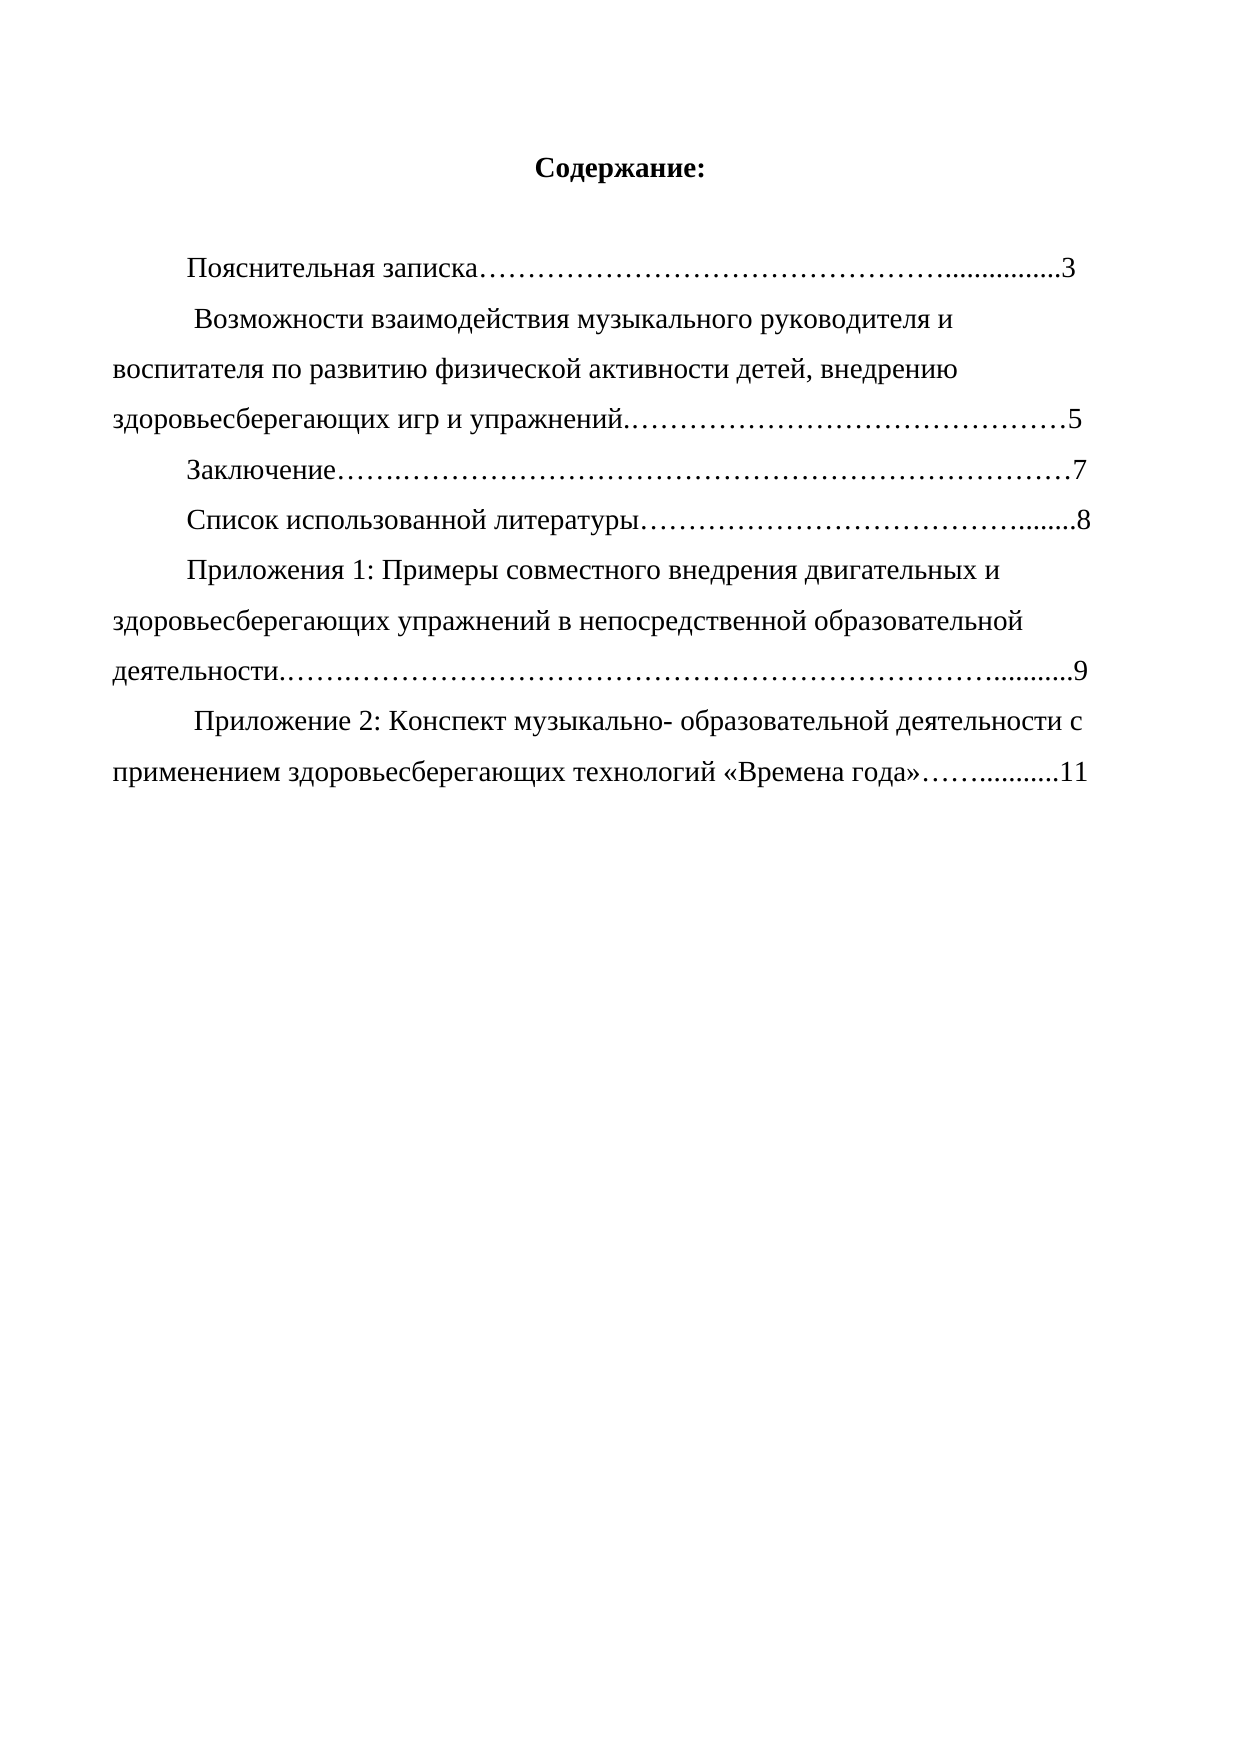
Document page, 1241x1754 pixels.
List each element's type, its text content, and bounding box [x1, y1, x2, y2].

text Заключение…….……………………………………………………………7 [112, 452, 1128, 485]
text Возможности взаимодействия музыкального руководителя и воспитателя по развитию физической активности детей, внедрению здоровьесберегающих игр и упражнений.………………………………………5 [112, 301, 1087, 435]
text Приложения 1: Примеры совместного внедрения двигательных и здоровьесберегающих упражнений в непосредственной образовательной деятельности.…….…………………………………………………………...........9 [112, 552, 1128, 687]
text Приложение 2: Конспект музыкально- образовательной деятельности с применением здоровьесберегающих технологий «Времена года»……...........11 [112, 703, 1128, 787]
text Содержание: [112, 150, 1128, 183]
text Пояснительная записка…………………………………………................3 [112, 251, 1087, 284]
text Список использованной литературы…………………………………........8 [112, 502, 1128, 536]
